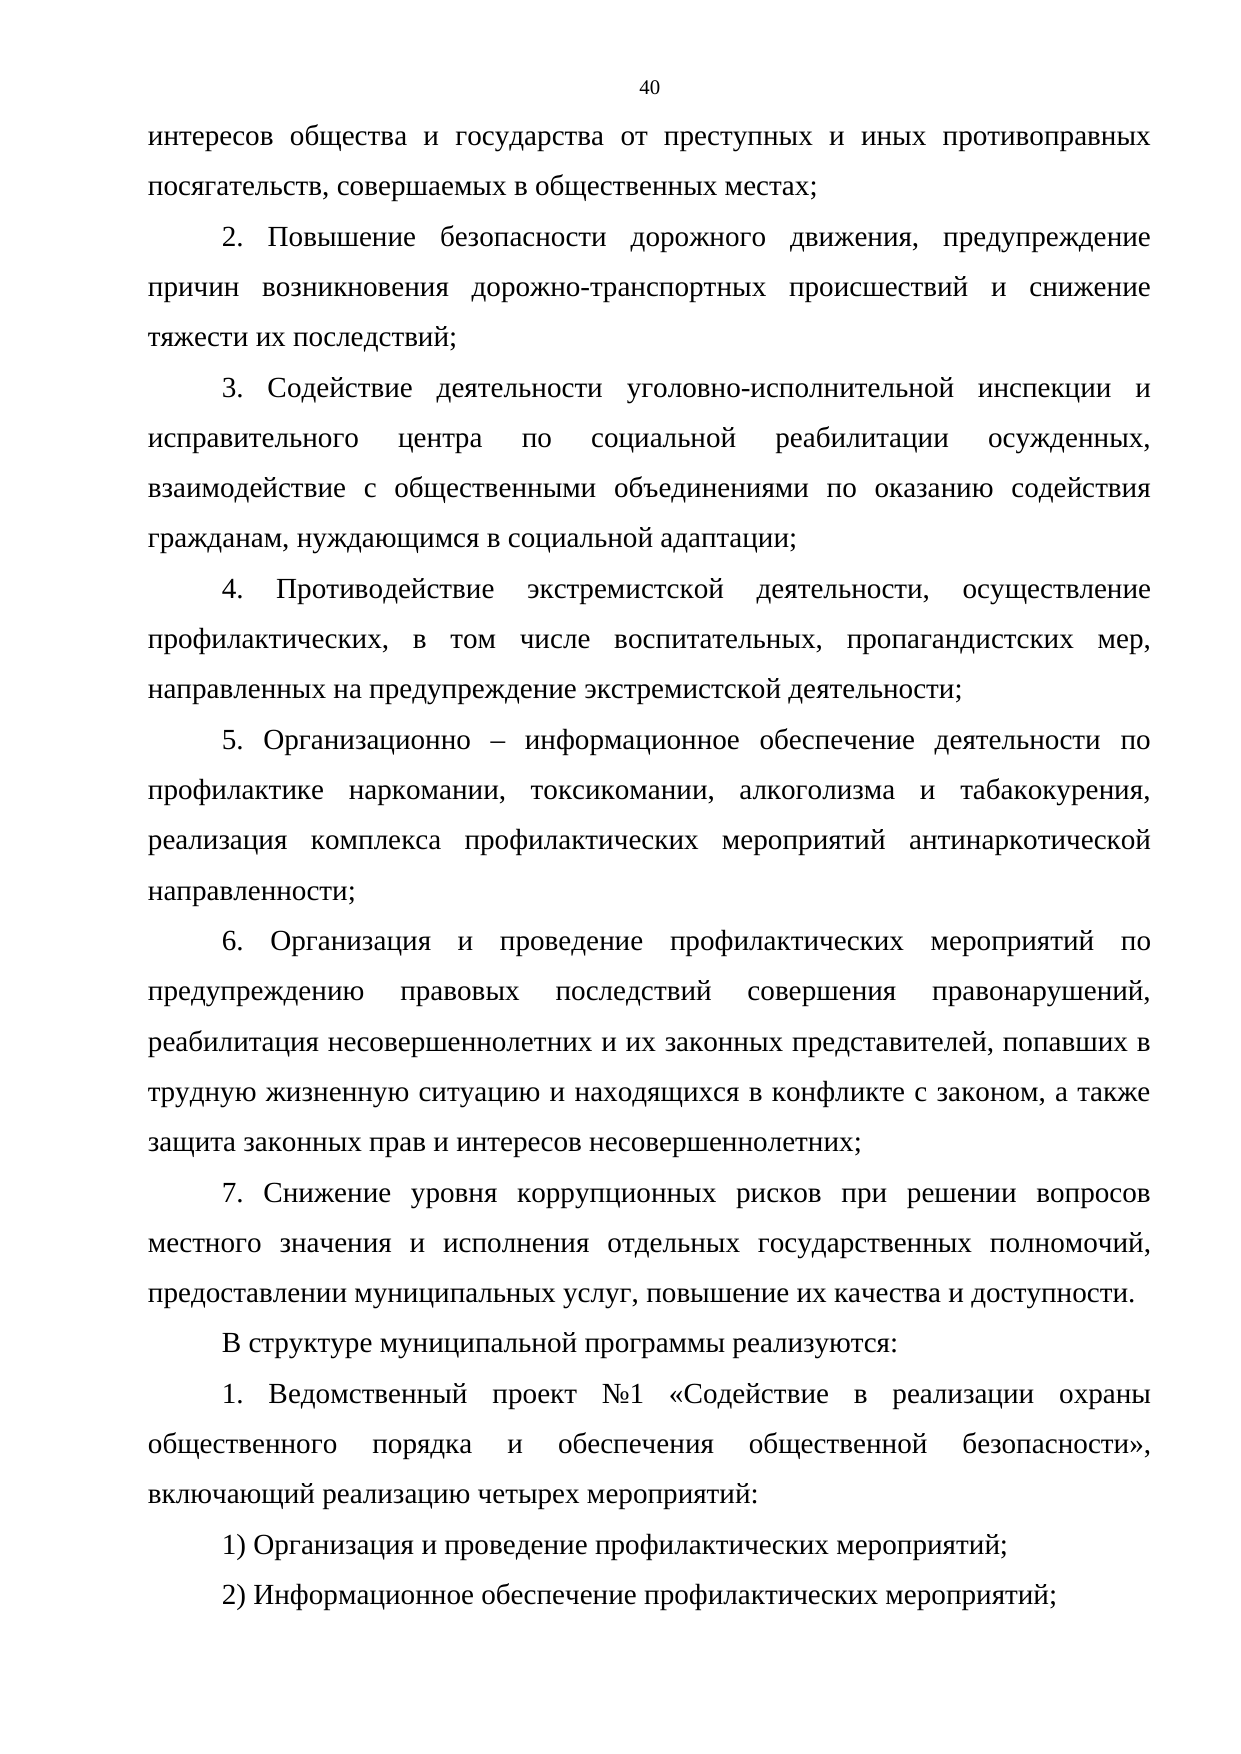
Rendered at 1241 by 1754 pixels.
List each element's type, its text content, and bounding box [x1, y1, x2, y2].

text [148, 118, 1152, 202]
text 3. Содействие деятельности уголовно-исполнительной инспекции и исправительного центра по социальной реабилитации осужденных, взаимодействие с общественными объединениями по оказанию содействия гражданам, нуждающимся в социальной адаптации; [148, 370, 1152, 554]
text 6. Организация и проведение профилактических мероприятий по предупреждению правовых последствий совершения правонарушений, реабилитация несовершеннолетних и их законных представителей, попавших в трудную жизненную ситуацию и находящихся в конфликте с законом, а также защита законных прав и интересов несовершеннолетних; [148, 923, 1152, 1158]
text 4. Противодействие экстремистской деятельности, осуществление профилактических, в том числе воспитательных, пропагандистских мер, направленных на предупреждение экстремистской деятельности; [148, 571, 1152, 705]
text 5. Организационно – информационное обеспечение деятельности по профилактике наркомании, токсикомании, алкоголизма и табакокурения, реализация комплекса профилактических мероприятий антинаркотической направленности; [148, 722, 1152, 906]
text 1) Организация и проведение профилактических мероприятий; [148, 1527, 1152, 1560]
text В структуре муниципальной программы реализуются: [148, 1326, 1152, 1359]
text 7. Снижение уровня коррупционных рисков при решении вопросов местного значения и исполнения отдельных государственных полномочий, предоставлении муниципальных услуг, повышение их качества и доступности. [148, 1175, 1152, 1309]
text 1. Ведомственный проект №1 «Содействие в реализации охраны общественного порядка и обеспечения общественной безопасности», включающий реализацию четырех мероприятий: [148, 1376, 1152, 1510]
text 2) Информационное обеспечение профилактических мероприятий; [148, 1577, 1152, 1611]
text 2. Повышение безопасности дорожного движения, предупреждение причин возникновения дорожно-транспортных происшествий и снижение тяжести их последствий; [148, 219, 1152, 353]
